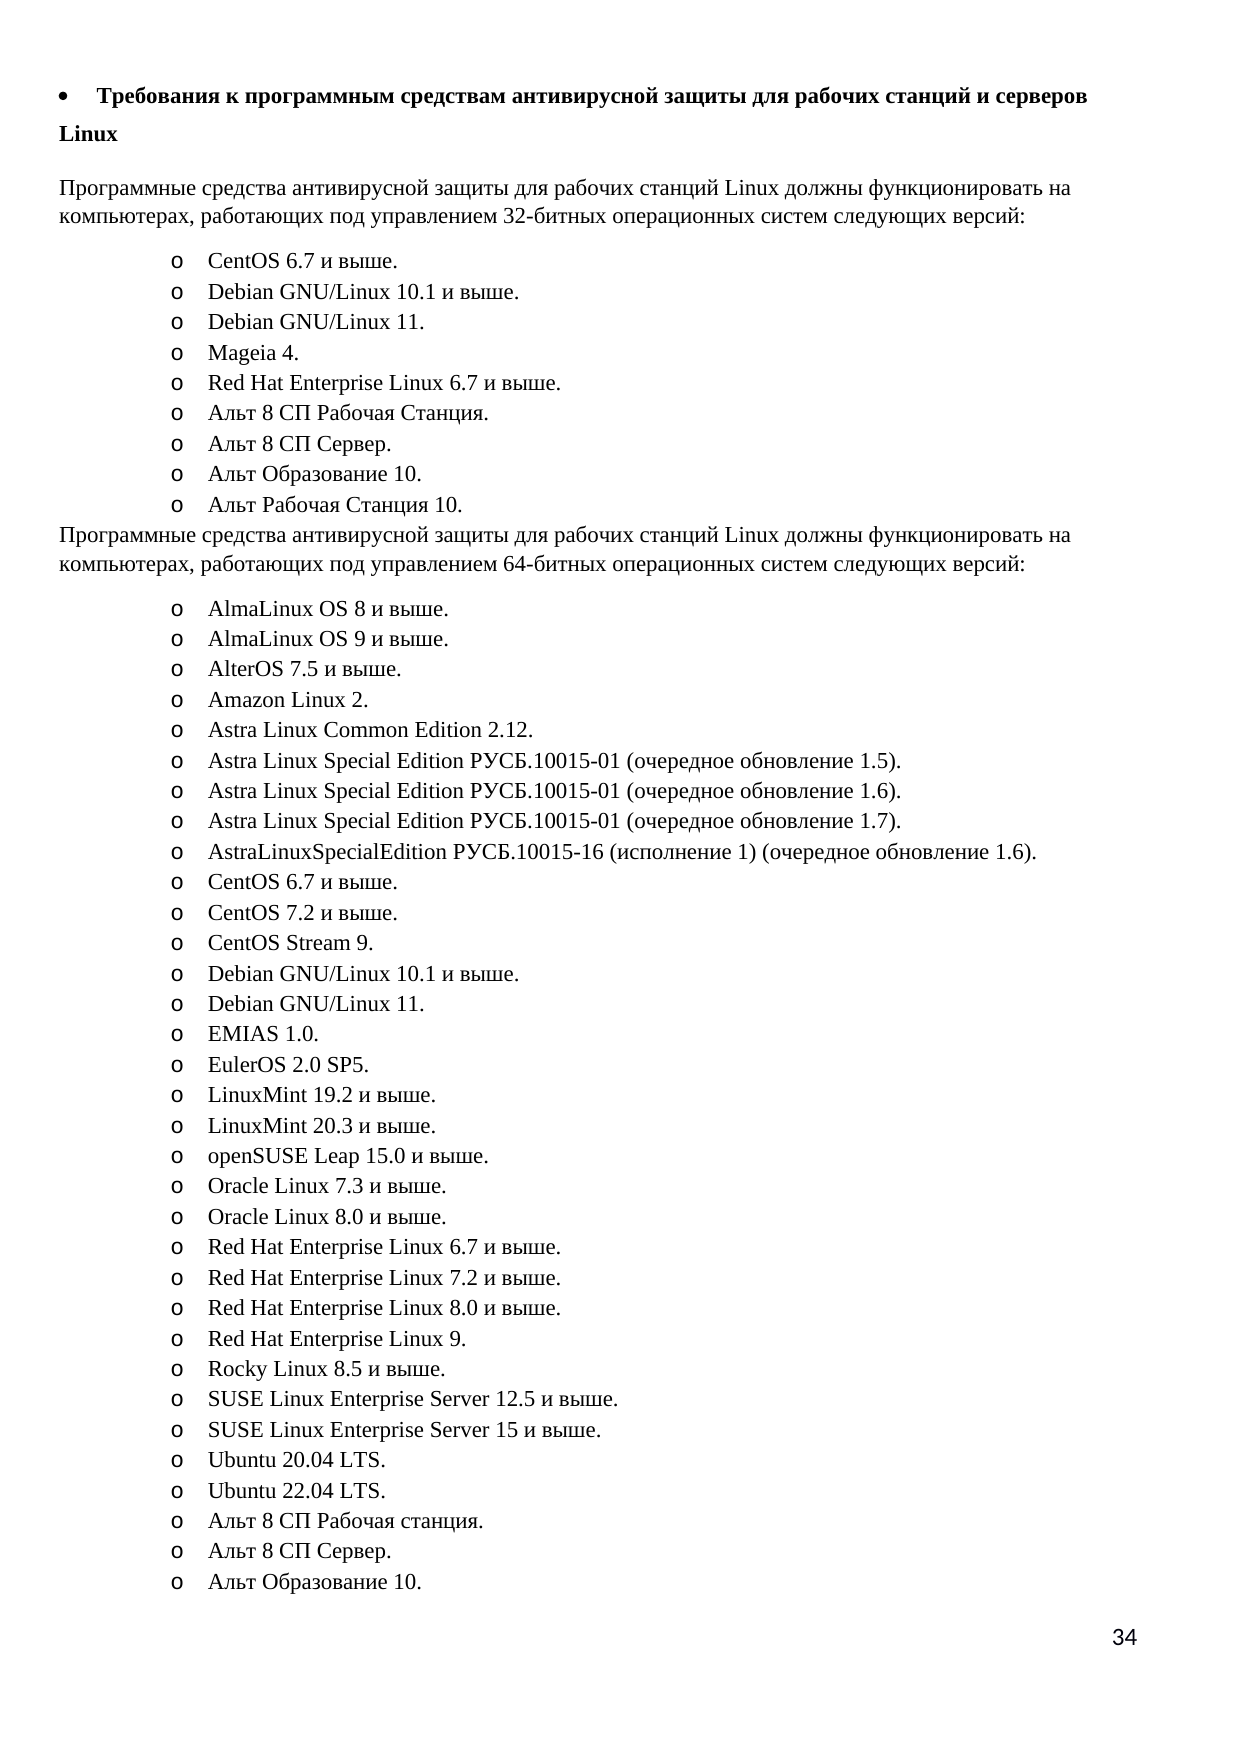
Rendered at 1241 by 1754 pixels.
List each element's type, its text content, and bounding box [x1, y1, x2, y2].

text Программные средства антивирусной защиты для рабочих станций Linux должны функционировать на компьютерах, работающих под управлением 32-битных операционных систем следующих версий: [59, 174, 1137, 229]
list CentOS 7.2 и выше. [170, 899, 1137, 927]
list Red Hat Enterprise Linux 6.7 и выше. [170, 369, 1137, 397]
list Альт Рабочая Станция 10. [170, 491, 1137, 519]
list Альт Образование 10. [170, 460, 1137, 488]
list Astra Linux Special Edition РУСБ.10015-01 (очередное обновление 1.6). [170, 777, 1137, 805]
list AlmaLinux OS 8 и выше. [170, 595, 1137, 623]
list Альт Образование 10. [170, 1568, 1137, 1596]
list Red Hat Enterprise Linux 6.7 и выше. [170, 1233, 1137, 1262]
list AlmaLinux OS 9 и выше. [170, 625, 1137, 653]
list Debian GNU/Linux 11. [170, 990, 1137, 1018]
list Альт 8 СП Рабочая станция. [170, 1507, 1137, 1535]
list Astra Linux Special Edition РУСБ.10015-01 (очередное обновление 1.7). [170, 808, 1137, 836]
list Ubuntu 20.04 LTS. [170, 1446, 1137, 1474]
list AlterOS 7.5 и выше. [170, 656, 1137, 684]
list Mageia 4. [170, 339, 1137, 367]
list Альт 8 СП Сервер. [170, 1538, 1137, 1566]
list SUSE Linux Enterprise Server 12.5 и выше. [170, 1386, 1137, 1414]
list Astra Linux Common Edition 2.12. [170, 716, 1137, 744]
list Oracle Linux 8.0 и выше. [170, 1203, 1137, 1231]
list Astra Linux Special Edition РУСБ.10015-01 (очередное обновление 1.5). [170, 747, 1137, 775]
list Amazon Linux 2. [170, 686, 1137, 714]
list EulerOS 2.0 SP5. [170, 1051, 1137, 1079]
list Red Hat Enterprise Linux 8.0 и выше. [170, 1294, 1137, 1322]
list Red Hat Enterprise Linux 9. [170, 1325, 1137, 1353]
list openSUSE Leap 15.0 и выше. [170, 1142, 1137, 1170]
list CentOS Stream 9. [170, 929, 1137, 957]
list Rocky Linux 8.5 и выше. [170, 1355, 1137, 1383]
text Программные средства антивирусной защиты для рабочих станций Linux должны функционировать на компьютерах, работающих под управлением 64-битных операционных систем следующих версий: [59, 521, 1137, 576]
list CentOS 6.7 и выше. [170, 868, 1137, 897]
list Альт 8 СП Сервер. [170, 430, 1137, 458]
list Debian GNU/Linux 10.1 и выше. [170, 278, 1137, 306]
list EMIAS 1.0. [170, 1021, 1137, 1049]
list LinuxMint 20.3 и выше. [170, 1112, 1137, 1140]
list Red Hat Enterprise Linux 7.2 и выше. [170, 1264, 1137, 1292]
list CentOS 6.7 и выше. [170, 247, 1137, 276]
list Debian GNU/Linux 11. [170, 308, 1137, 336]
list Debian GNU/Linux 10.1 и выше. [170, 960, 1137, 988]
list Ubuntu 22.04 LTS. [170, 1477, 1137, 1505]
list SUSE Linux Enterprise Server 15 и выше. [170, 1416, 1137, 1444]
list AstraLinuxSpecialEdition РУСБ.10015-16 (исполнение 1) (очередное обновление 1.6). [170, 838, 1137, 866]
list Oracle Linux 7.3 и выше. [170, 1173, 1137, 1201]
list Альт 8 СП Рабочая Станция. [170, 399, 1137, 428]
list LinuxMint 19.2 и выше. [170, 1081, 1137, 1109]
list Требования к программным средствам антивирусной защиты для рабочих станций и серверов Linux [59, 74, 1137, 149]
